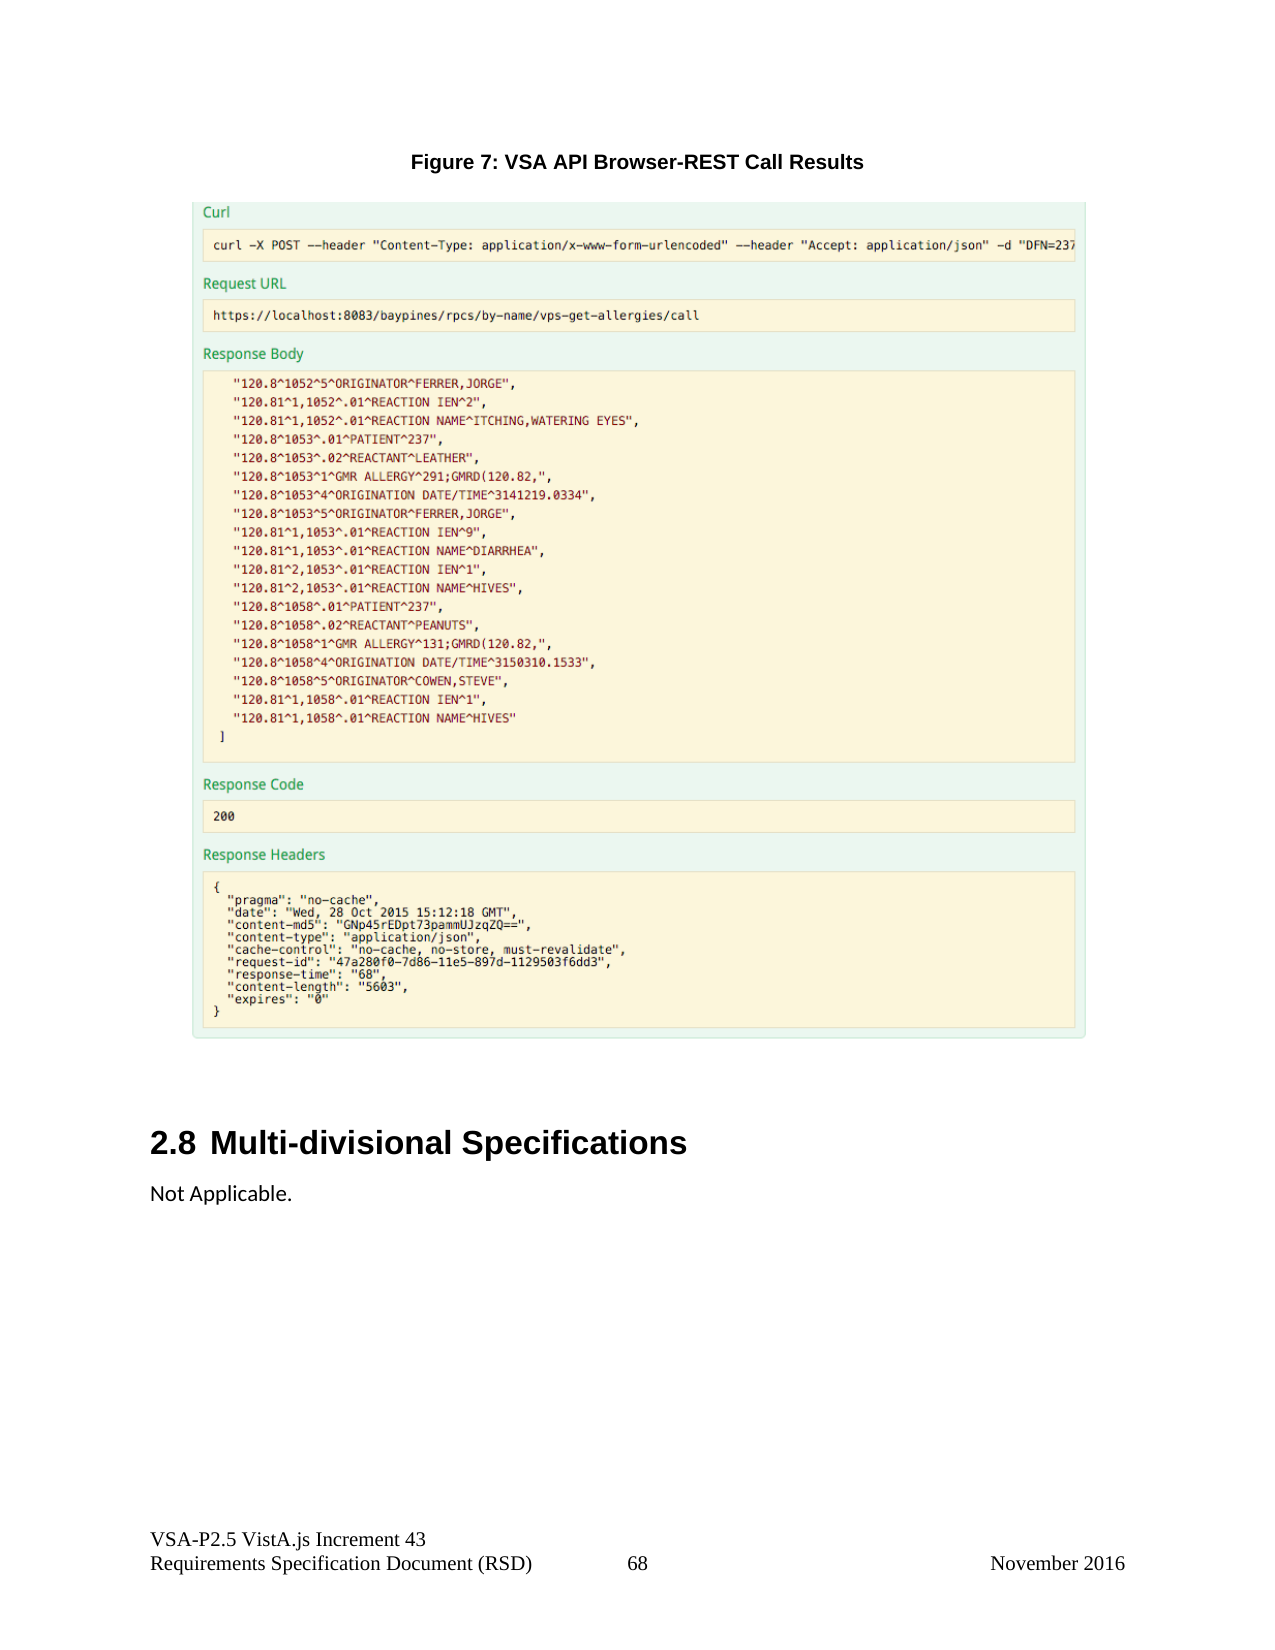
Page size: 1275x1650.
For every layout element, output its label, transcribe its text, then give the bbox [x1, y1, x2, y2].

subtitle Multi-divisional Specifications [150, 1123, 1125, 1161]
text Not Applicable. [150, 1179, 1125, 1208]
picture [182, 202, 1093, 1054]
text Figure 7: VSA API Browser-REST Call Results [150, 150, 1125, 174]
